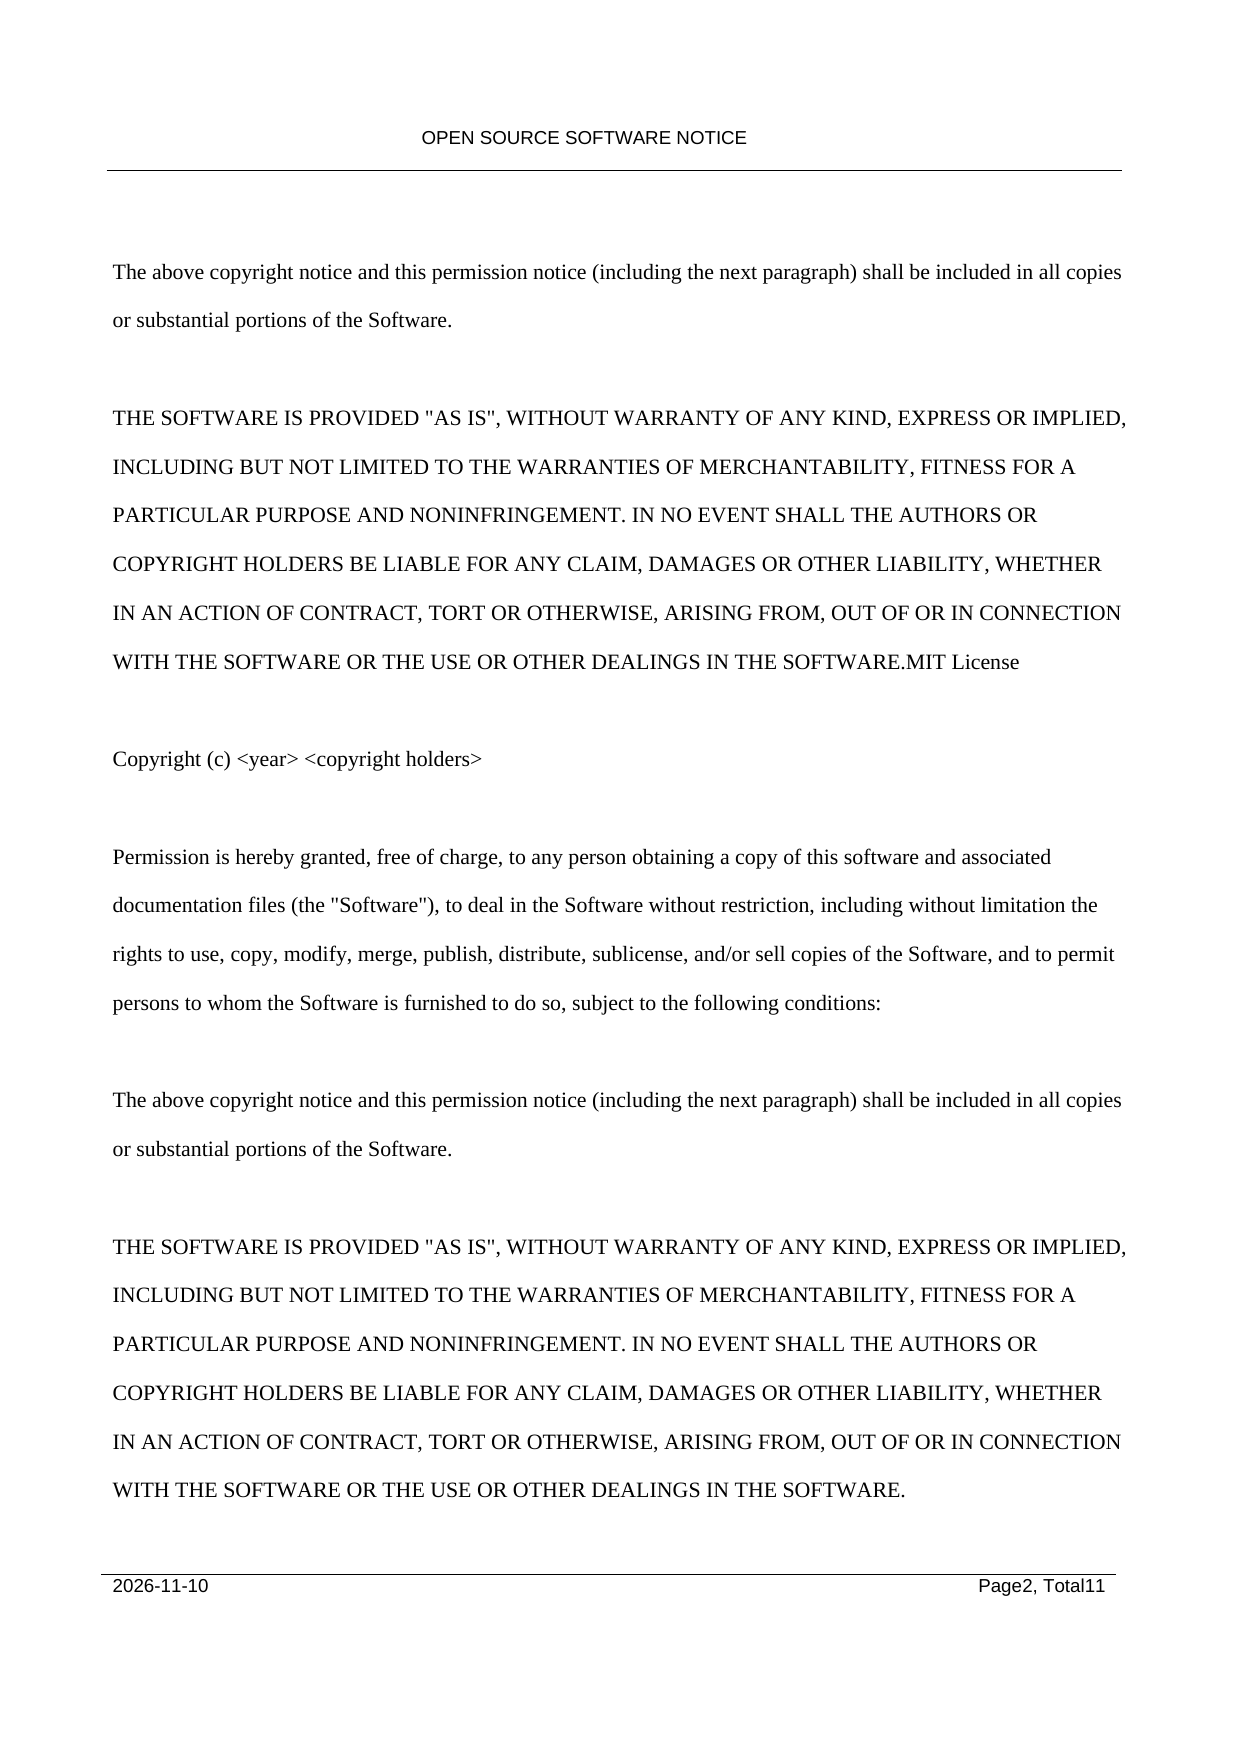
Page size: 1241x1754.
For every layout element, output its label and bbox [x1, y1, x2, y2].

text [112, 206, 1128, 1506]
